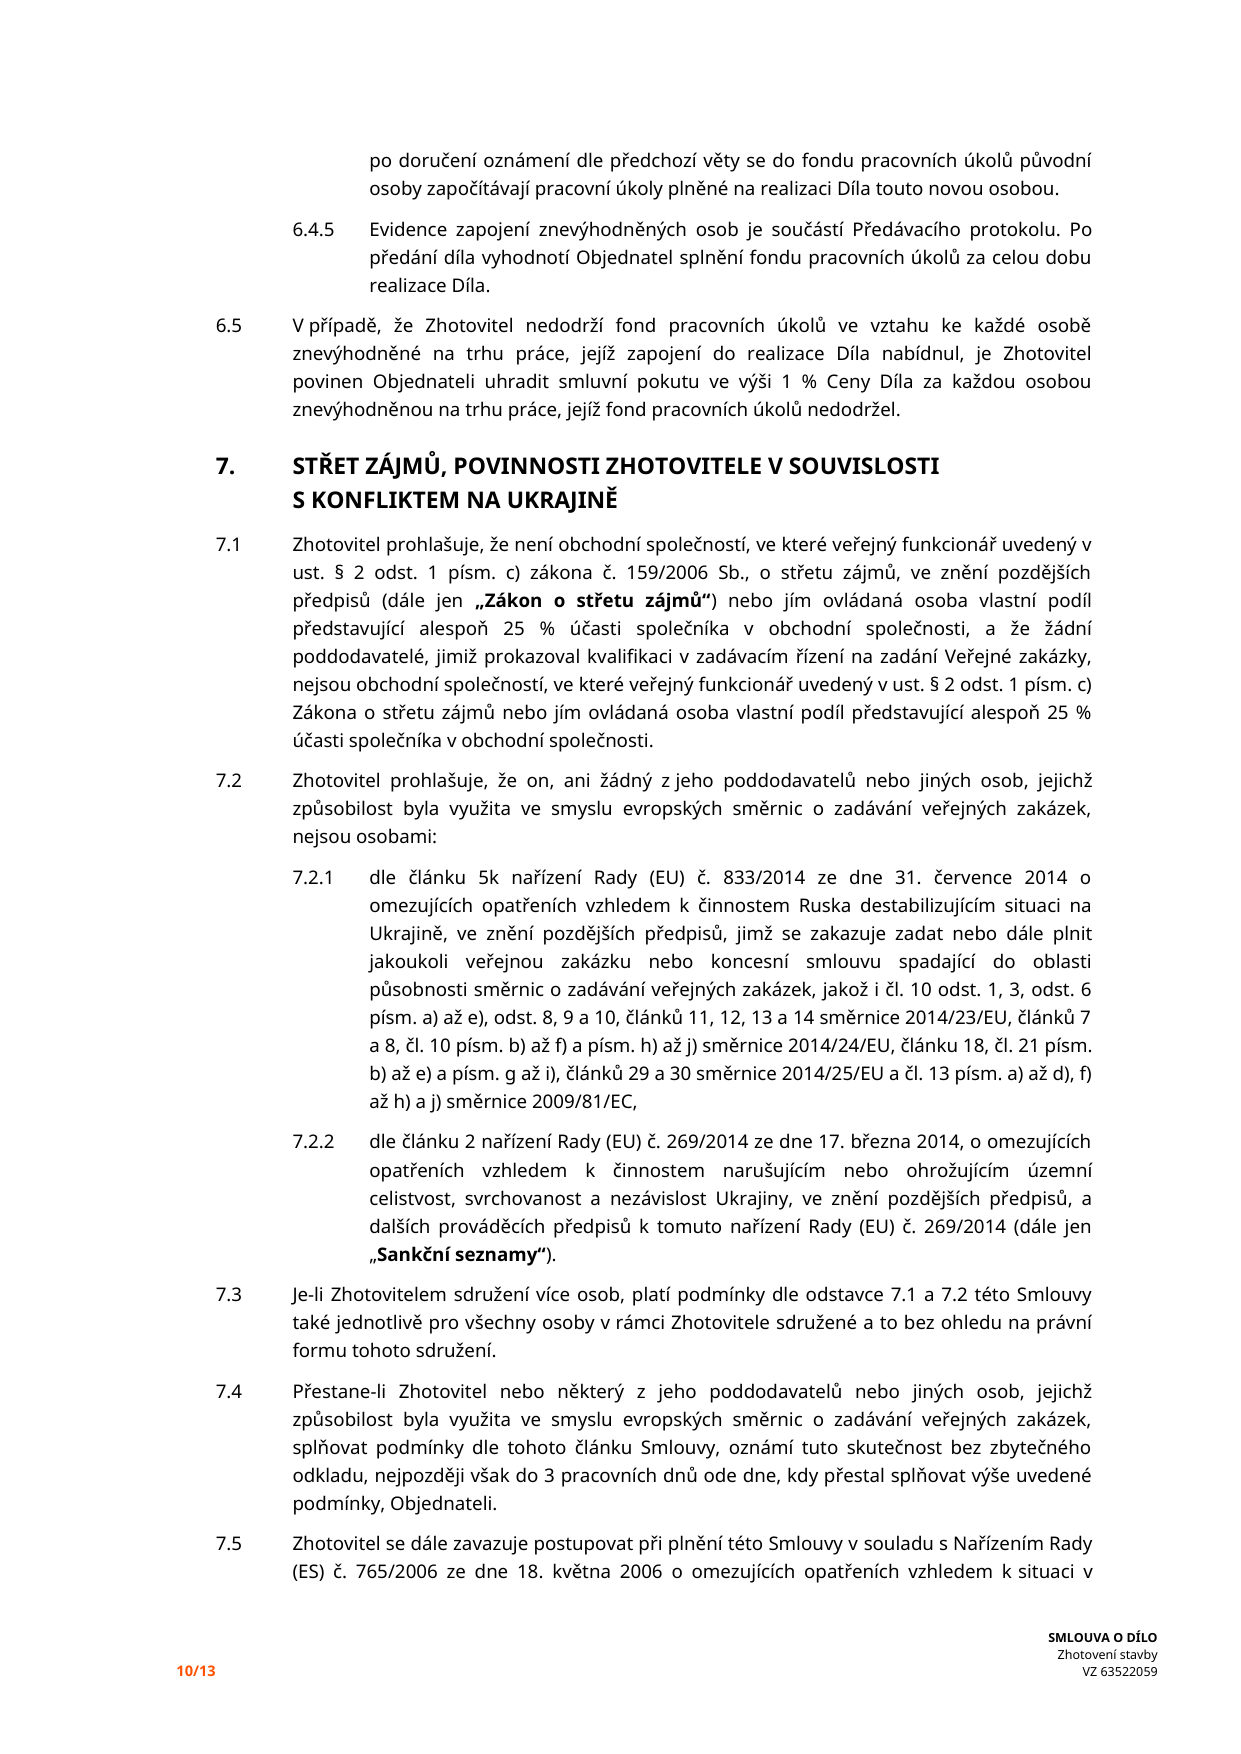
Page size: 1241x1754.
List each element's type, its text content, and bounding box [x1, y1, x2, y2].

text Evidence zapojení znevýhodněných osob je součástí Předávacího protokolu. Po předání díla vyhodnotí Objednatel splnění fondu pracovních úkolů za celou dobu realizace Díla. [292, 216, 1093, 298]
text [292, 147, 1093, 201]
text Zhotovitel prohlašuje, že on, ani žádný z jeho poddodavatelů nebo jiných osob, jejichž způsobilost byla využita ve smyslu evropských směrnic o zadávání veřejných zakázek, nejsou osobami: [216, 768, 1093, 849]
text Zhotovitel prohlašuje, že není obchodní společností, ve které veřejný funkcionář uvedený v ust. § 2 odst. 1 písm. c) zákona č. 159/2006 Sb., o střetu zájmů, ve znění pozdějších předpisů (dále jen „Zákon o střetu zájmů“) nebo jím ovládaná osoba vlastní podíl představující alespoň 25 % účasti společníka v obchodní společnosti, a že žádní poddodavatelé, jimiž prokazoval kvalifikaci v zadávacím řízení na zadání Veřejné zakázky, nejsou obchodní společností, ve které veřejný funkcionář uvedený v ust. § 2 odst. 1 písm. c) Zákona o střetu zájmů nebo jím ovládaná osoba vlastní podíl představující alespoň 25 % účasti společníka v obchodní společnosti. [216, 531, 1093, 753]
text V případě, že Zhotovitel nedodrží fond pracovních úkolů ve vztahu ke každé osobě znevýhodněné na trhu práce, jejíž zapojení do realizace Díla nabídnul, je Zhotovitel povinen Objednateli uhradit smluvní pokutu ve výši 1 % Ceny Díla za každou osobou znevýhodněnou na trhu práce, jejíž fond pracovních úkolů nedodržel. [216, 313, 1093, 422]
text dle článku 5k nařízení Rady (EU) č. 833/2014 ze dne 31. července 2014 o omezujících opatřeních vzhledem k činnostem Ruska destabilizujícím situaci na Ukrajině, ve znění pozdějších předpisů, jimž se zakazuje zadat nebo dále plnit jakoukoli veřejnou zakázku nebo koncesní smlouvu spadající do oblasti působnosti směrnic o zadávání veřejných zakázek, jakož i čl. 10 odst. 1, 3, odst. 6 písm. a) až e), odst. 8, 9 a 10, článků 11, 12, 13 a 14 směrnice 2014/23/EU, článků 7 a 8, čl. 10 písm. b) až f) a písm. h) až j) směrnice 2014/24/EU, článku 18, čl. 21 písm. b) až e) a písm. g až i), článků 29 a 30 směrnice 2014/25/EU a čl. 13 písm. a) až d), f) až h) a j) směrnice 2009/81/EC, [292, 864, 1093, 1114]
text dle článku 2 nařízení Rady (EU) č. 269/2014 ze dne 17. března 2014, o omezujících opatřeních vzhledem k činnostem narušujícím nebo ohrožujícím územní celistvost, svrchovanost a nezávislost Ukrajiny, ve znění pozdějších předpisů, a dalších prováděcích předpisů k tomuto nařízení Rady (EU) č. 269/2014 (dále jen „Sankční seznamy“). [292, 1129, 1093, 1266]
text Je-li Zhotovitelem sdružení více osob, platí podmínky dle odstavce 7.1 a 7.2 této Smlouvy také jednotlivě pro všechny osoby v rámci Zhotovitele sdružené a to bez ohledu na právní formu tohoto sdružení. [216, 1281, 1093, 1363]
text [216, 1531, 1093, 1584]
text Přestane-li Zhotovitel nebo některý z jeho poddodavatelů nebo jiných osob, jejichž způsobilost byla využita ve smyslu evropských směrnic o zadávání veřejných zakázek, splňovat podmínky dle tohoto článku Smlouvy, oznámí tuto skutečnost bez zbytečného odkladu, nejpozději však do 3 pracovních dnů ode dne, kdy přestal splňovat výše uvedené podmínky, Objednateli. [216, 1378, 1093, 1516]
text Střet zájmů, povinnosti Zhotovitele v souvislosti s konfliktem na Ukrajině [216, 450, 1093, 515]
